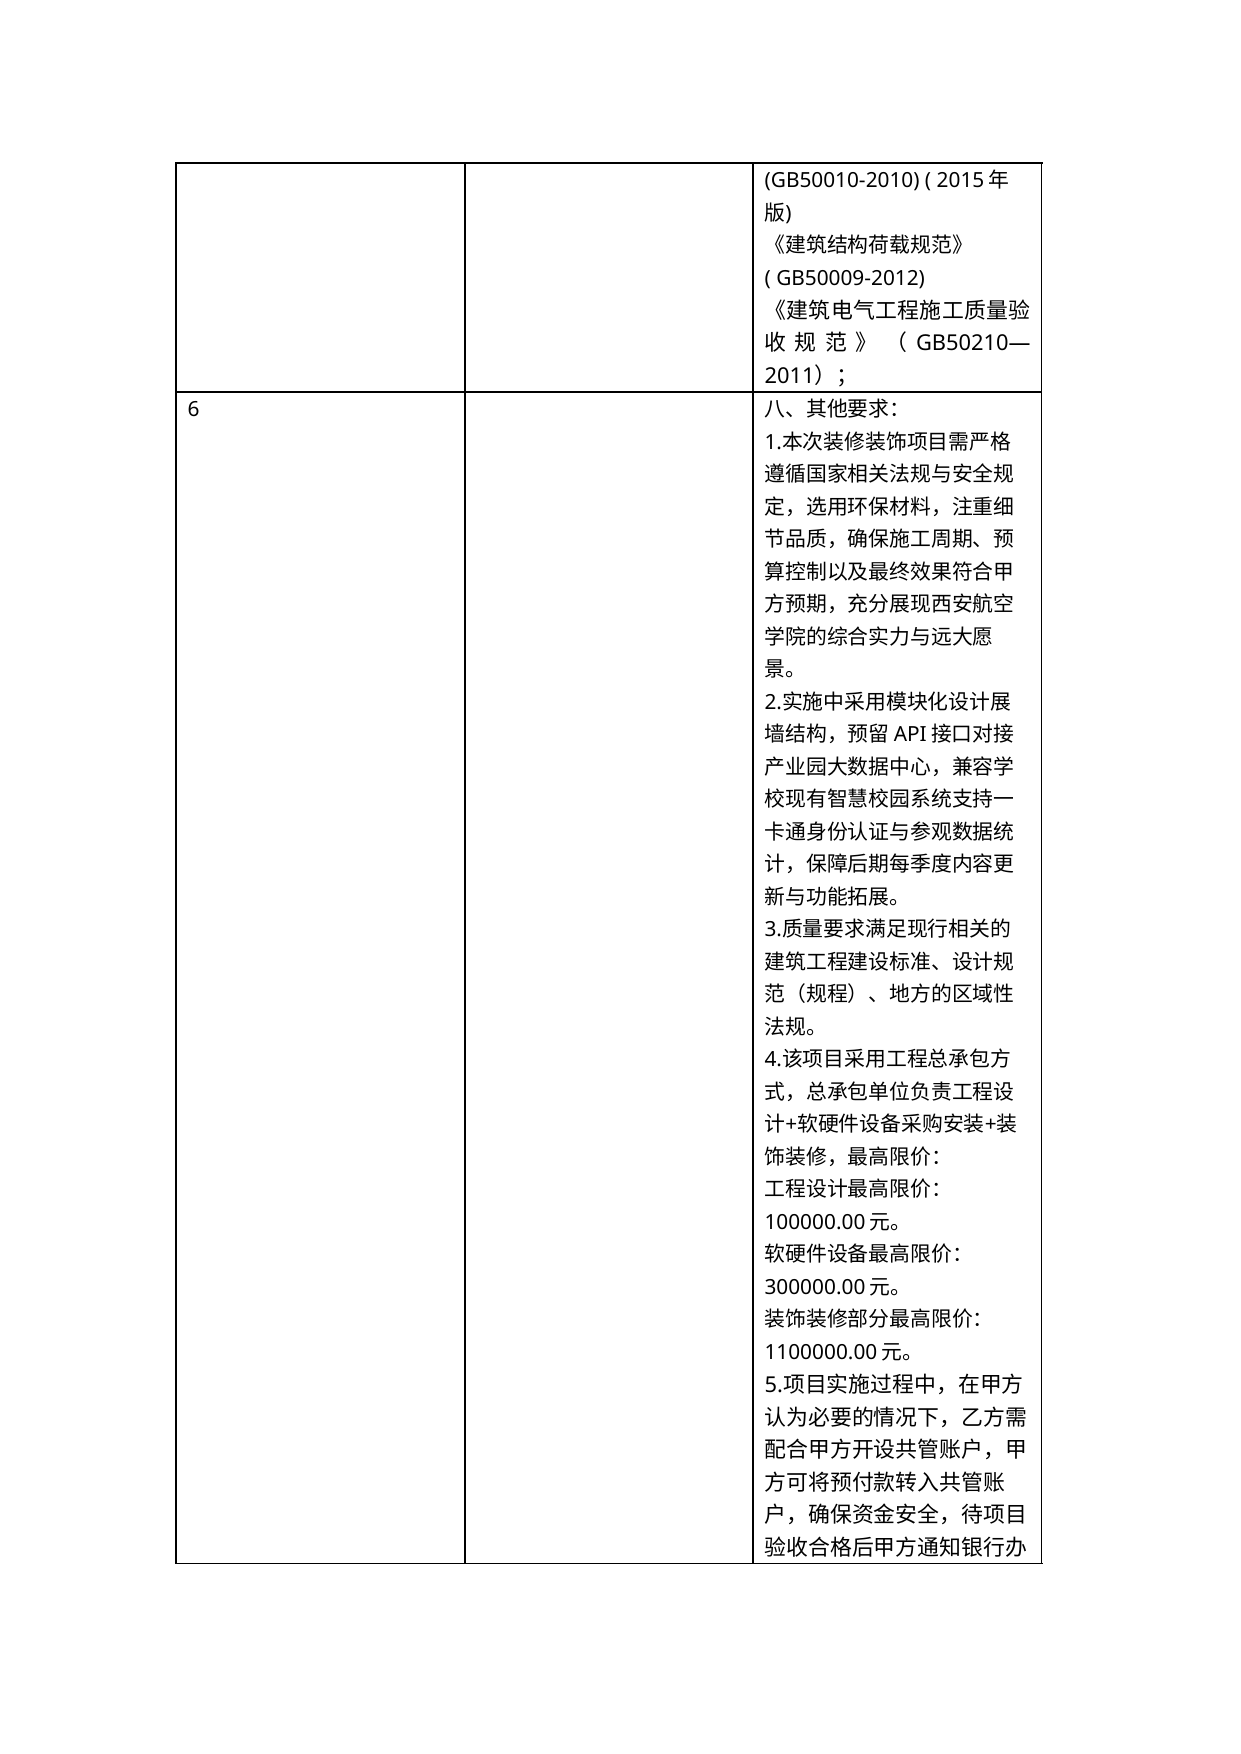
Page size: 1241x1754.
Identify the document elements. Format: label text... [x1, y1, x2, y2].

table_cell [466, 164, 752, 391]
table_cell 5 [177, 164, 464, 391]
table_cell 6 [177, 393, 464, 1563]
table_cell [754, 393, 1041, 1563]
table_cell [754, 164, 1041, 391]
table_cell [466, 393, 752, 1563]
